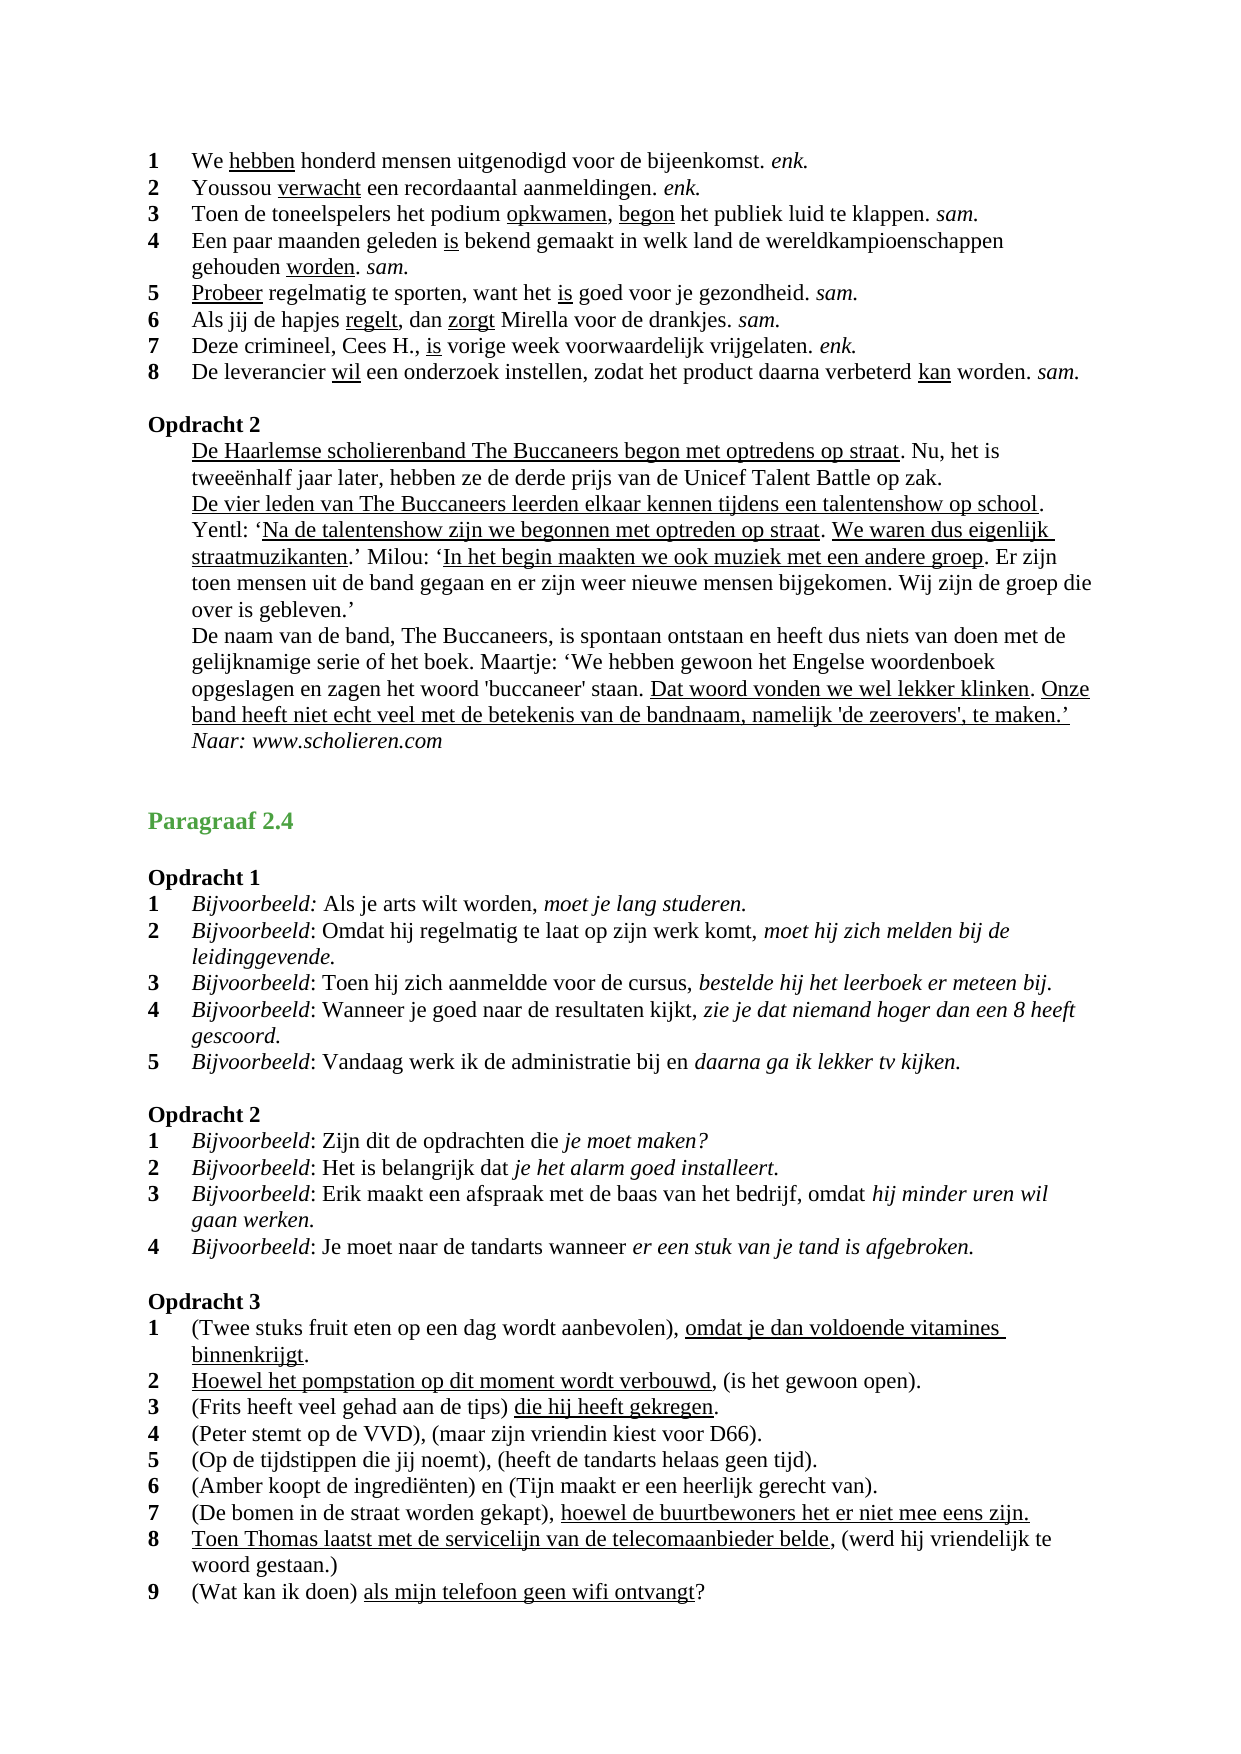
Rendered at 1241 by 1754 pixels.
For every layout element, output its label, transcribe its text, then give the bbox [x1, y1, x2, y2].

text 3 Bijvoorbeeld: Toen hij zich aanmeldde voor de cursus, bestelde hij het leerboek er meteen bij. [148, 969, 1093, 996]
text 2 Youssou verwacht een recordaantal aanmeldingen. enk. [148, 174, 1093, 200]
text 2 Hoewel het pompstation op dit moment wordt verbouwd, (is het gewoon open). [148, 1367, 1093, 1393]
text Opdracht 3 [148, 1288, 1093, 1314]
text 2 Bijvoorbeeld: Het is belangrijk dat je het alarm goed installeert. [148, 1154, 1093, 1180]
text 3 (Frits heeft veel gehad aan de tips) die hij heeft gekregen. [148, 1393, 1093, 1420]
text De Haarlemse scholierenband The Buccaneers begon met optredens op straat. Nu, het is tweeënhalf jaar later, hebben ze de derde prijs van de Unicef Talent Battle op zak. [191, 437, 1093, 490]
text 6 (Amber koopt de ingrediënten) en (Tijn maakt er een heerlijk gerecht van). [148, 1472, 1093, 1499]
text 1 We hebben honderd mensen uitgenodigd voor de bijeenkomst. enk. [148, 148, 1093, 174]
text Paragraaf 2.4 [148, 806, 1093, 835]
text 9 (Wat kan ik doen) als mijn telefoon geen wifi ontvangt? [148, 1578, 1093, 1604]
text 2 Bijvoorbeeld: Omdat hij regelmatig te laat op zijn werk komt, moet hij zich melden bij de leidinggevende. [148, 917, 1093, 969]
text 4 Een paar maanden geleden is bekend gemaakt in welk land de wereldkampioenschappen gehouden worden. sam. [148, 227, 1093, 279]
text 7 Deze crimineel, Cees H., is vorige week voorwaardelijk vrijgelaten. enk. [148, 332, 1093, 358]
text De vier leden van The Buccaneers leerden elkaar kennen tijdens een talentenshow op school. Yentl: ‘Na de talentenshow zijn we begonnen met optreden op straat. We waren dus eigenlijk straatmuzikanten.’ Milou: ‘In het begin maakten we ook muziek met een andere groep. Er zijn toen mensen uit de band gegaan en er zijn weer nieuwe mensen bijgekomen. Wij zijn de groep die over is gebleven.’ [191, 490, 1093, 622]
text 3 Toen de toneelspelers het podium opkwamen, begon het publiek luid te klappen. sam. [148, 200, 1093, 227]
text 1 Bijvoorbeeld: Zijn dit de opdrachten die je moet maken? [148, 1127, 1093, 1154]
text 1 Bijvoorbeeld: Als je arts wilt worden, moet je lang studeren. [148, 890, 1093, 917]
text 6 Als jij de hapjes regelt, dan zorgt Mirella voor de drankjes. sam. [148, 306, 1093, 332]
text 5 Bijvoorbeeld: Vandaag werk ik de administratie bij en daarna ga ik lekker tv kijken. [148, 1048, 1093, 1075]
text De naam van de band, The Buccaneers, is spontaan ontstaan en heeft dus niets van doen met de gelijknamige serie of het boek. Maartje: ‘We hebben gewoon het Engelse woordenboek opgeslagen en zagen het woord 'buccaneer' staan. Dat woord vonden we wel lekker klinken. Onze band heeft niet echt veel met de betekenis van de bandnaam, namelijk 'de zeerovers', te maken.’ [191, 622, 1093, 727]
text 4 Bijvoorbeeld: Wanneer je goed naar de resultaten kijkt, zie je dat niemand hoger dan een 8 heeft gescoord. [148, 996, 1093, 1048]
text 1 (Twee stuks fruit eten op een dag wordt aanbevolen), omdat je dan voldoende vitamines binnenkrijgt. [148, 1314, 1093, 1367]
text 8 Toen Thomas laatst met de servicelijn van de telecomaanbieder belde, (werd hij vriendelijk te woord gestaan.) [148, 1525, 1093, 1578]
text 5 Probeer regelmatig te sporten, want het is goed voor je gezondheid. sam. [148, 279, 1093, 306]
text 5 (Op de tijdstippen die jij noemt), (heeft de tandarts helaas geen tijd). [148, 1446, 1093, 1472]
text Opdracht 2 [148, 1101, 1093, 1127]
text 7 (De bomen in de straat worden gekapt), hoewel de buurtbewoners het er niet mee eens zijn. [148, 1499, 1093, 1525]
text Naar: www.scholieren.com [148, 727, 1093, 754]
text 4 Bijvoorbeeld: Je moet naar de tandarts wanneer er een stuk van je tand is afgebroken. [148, 1233, 1093, 1259]
text Opdracht 2 [148, 411, 1093, 437]
text 8 De leverancier wil een onderzoek instellen, zodat het product daarna verbeterd kan worden. sam. [148, 358, 1093, 385]
text Opdracht 1 [148, 864, 1093, 890]
text 4 (Peter stemt op de VVD), (maar zijn vriendin kiest voor D66). [148, 1420, 1093, 1446]
text 3 Bijvoorbeeld: Erik maakt een afspraak met de baas van het bedrijf, omdat hij minder uren wil gaan werken. [148, 1180, 1093, 1233]
